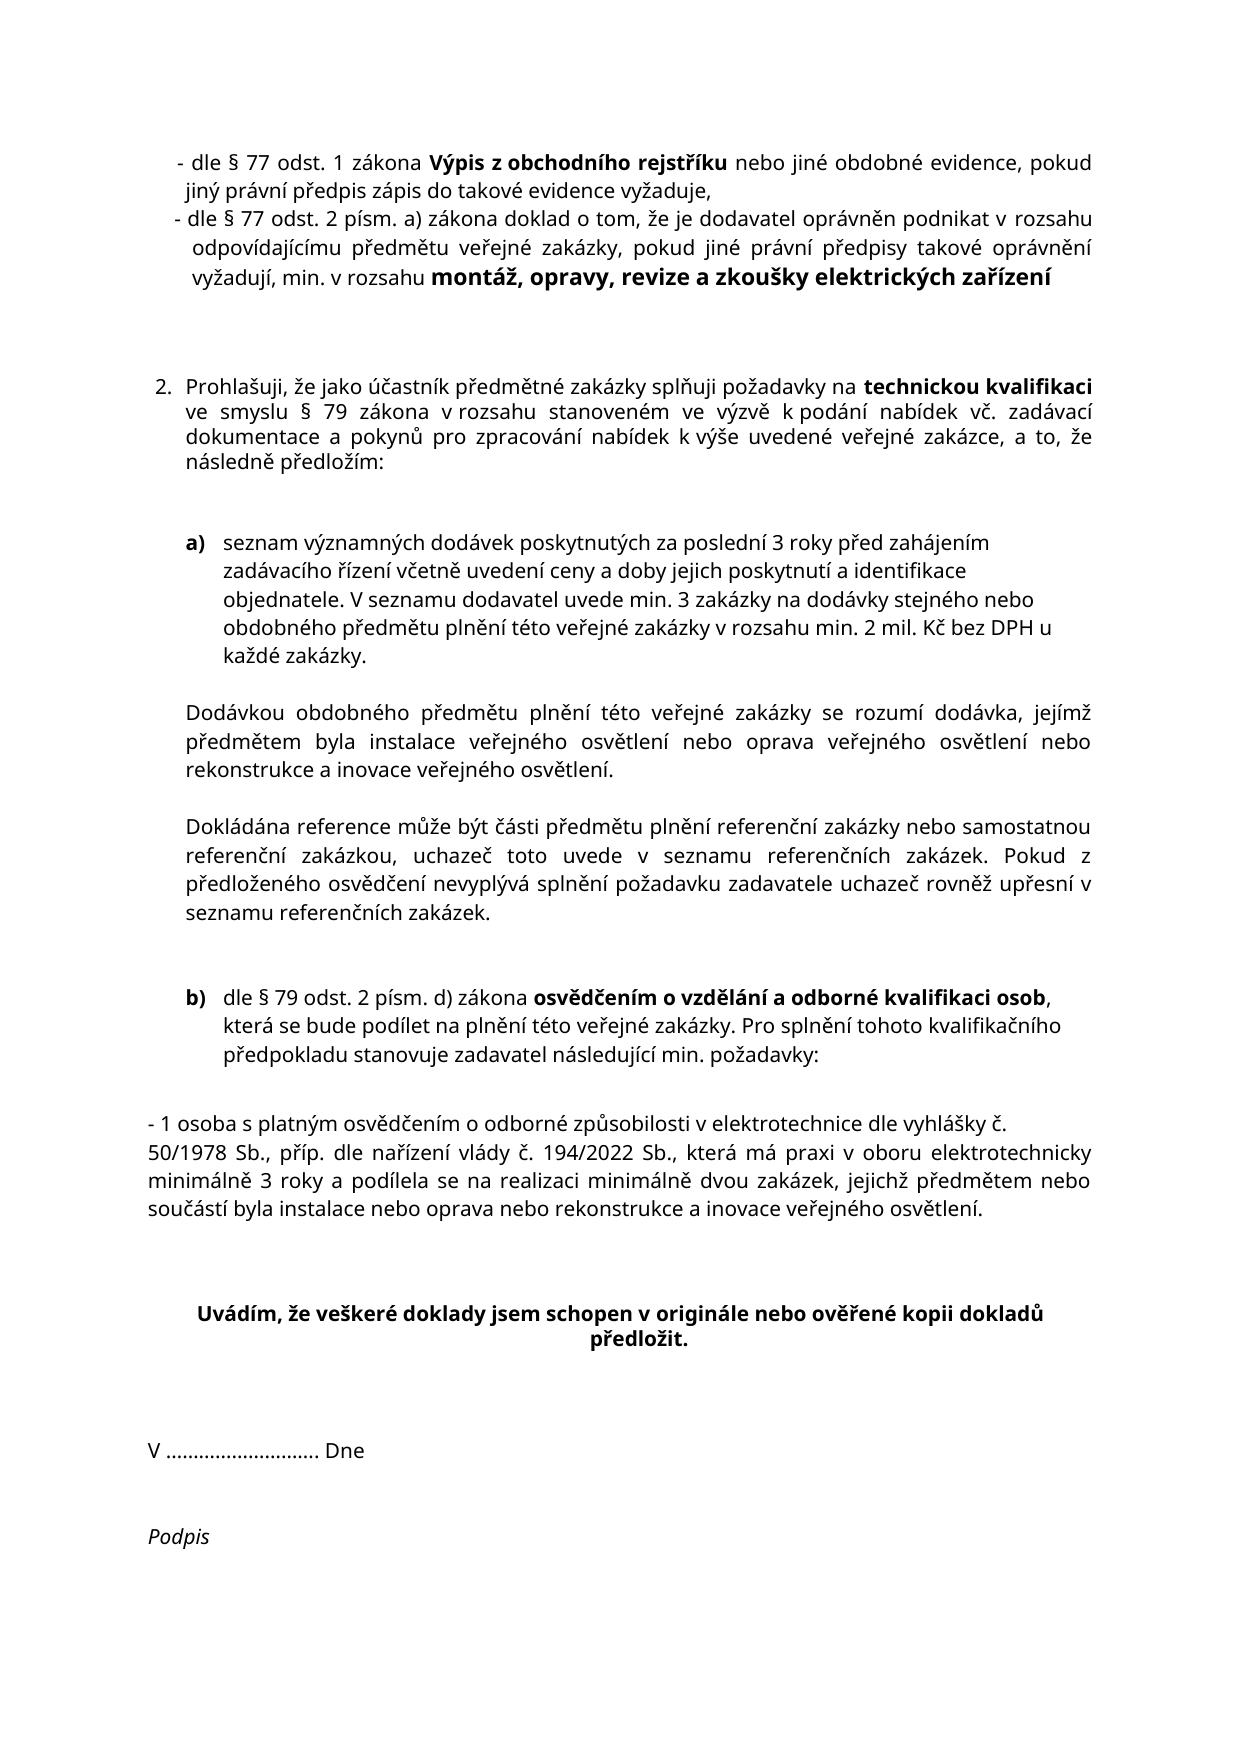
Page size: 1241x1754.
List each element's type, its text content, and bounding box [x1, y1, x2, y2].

list dle § 79 odst. 2 písm. d) zákona osvědčením o vzdělání a odborné kvalifikaci osob, která se bude podílet na plnění této veřejné zakázky. Pro splnění tohoto kvalifikačního předpokladu stanovuje zadavatel následující min. požadavky: [185, 983, 1093, 1068]
text - 1 osoba s platným osvědčením o odborné způsobilosti v elektrotechnice dle vyhlášky č. [148, 1109, 1093, 1138]
list Prohlašuji, že jako účastník předmětné zakázky splňuji požadavky na technickou kvalifikaci ve smyslu § 79 zákona v rozsahu stanoveném ve výzvě k podání nabídek vč. zadávací dokumentace a pokynů pro zpracování nabídek k výše uvedené veřejné zakázce, a to, že následně předložím: [155, 374, 1093, 474]
text Dokládána reference může být části předmětu plnění referenční zakázky nebo samostatnou referenční zakázkou, uchazeč toto uvede v seznamu referenčních zakázek. Pokud z předloženého osvědčení nevyplývá splnění požadavku zadavatele uchazeč rovněž upřesní v seznamu referenčních zakázek. [185, 812, 1093, 926]
text Uvádím, že veškeré doklady jsem schopen v originále nebo ověřené kopii dokladů předložit. [148, 1301, 1093, 1351]
text V ………………………. Dne [148, 1437, 1093, 1465]
text - dle § 77 odst. 1 zákona Výpis z obchodního rejstříku nebo jiné obdobné evidence, pokud jiný právní předpis zápis do takové evidence vyžaduje, [148, 148, 1093, 204]
text Dodávkou obdobného předmětu plnění této veřejné zakázky se rozumí dodávka, jejímž předmětem byla instalace veřejného osvětlení nebo oprava veřejného osvětlení nebo rekonstrukce a inovace veřejného osvětlení. [185, 698, 1093, 784]
text - dle § 77 odst. 2 písm. a) zákona doklad o tom, že je dodavatel oprávněn podnikat v rozsahu odpovídajícímu předmětu veřejné zakázky, pokud jiné právní předpisy takové oprávnění vyžadují, min. v rozsahu montáž, opravy, revize a zkoušky elektrických zařízení [155, 204, 1093, 293]
text Podpis [148, 1522, 1093, 1550]
text 50/1978 Sb., příp. dle nařízení vlády č. 194/2022 Sb., která má praxi v oboru elektrotechnicky minimálně 3 roky a podílela se na realizaci minimálně dvou zakázek, jejichž předmětem nebo součástí byla instalace nebo oprava nebo rekonstrukce a inovace veřejného osvětlení. [148, 1138, 1093, 1223]
list seznam významných dodávek poskytnutých za poslední 3 roky před zahájením zadávacího řízení včetně uvedení ceny a doby jejich poskytnutí a identifikace objednatele. V seznamu dodavatel uvede min. 3 zakázky na dodávky stejného nebo obdobného předmětu plnění této veřejné zakázky v rozsahu min. 2 mil. Kč bez DPH u každé zakázky. [185, 528, 1093, 670]
